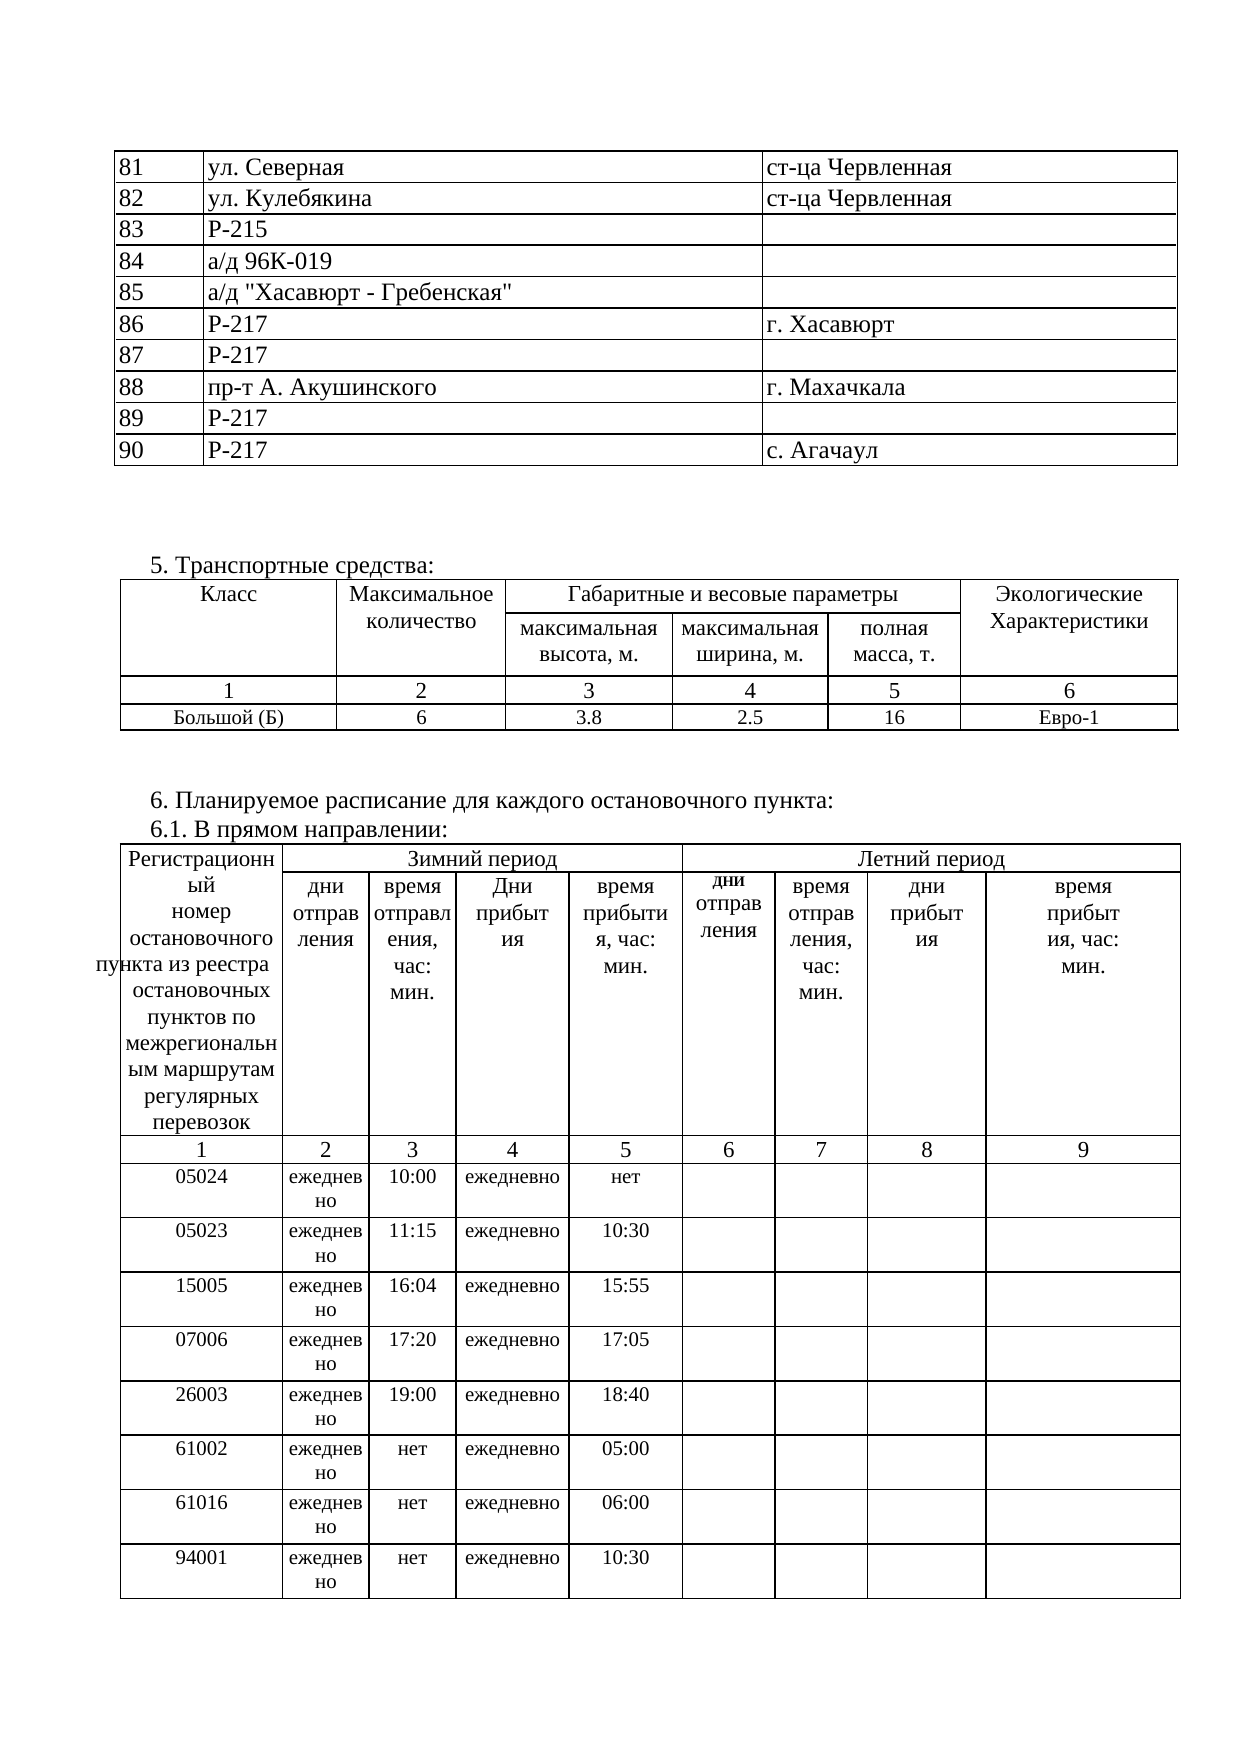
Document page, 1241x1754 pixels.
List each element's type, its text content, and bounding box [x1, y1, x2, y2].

table_cell [987, 1327, 1180, 1380]
table_cell 83 [115, 214, 203, 244]
table_cell Евро-1 [961, 705, 1177, 729]
table_cell 8 [868, 1136, 985, 1162]
table_cell ежедневно [457, 1327, 568, 1380]
table_cell [776, 1545, 867, 1597]
table_cell [868, 1218, 985, 1271]
table_cell [763, 276, 1177, 307]
table_cell 17:05 [570, 1327, 682, 1380]
table_cell 86 [115, 308, 203, 339]
table_cell 10:30 [570, 1545, 682, 1597]
table_cell нет [370, 1545, 455, 1597]
table_cell [776, 1382, 867, 1434]
table_cell Р-217 [204, 340, 762, 370]
table_cell 2 [283, 1136, 368, 1162]
table_cell 3 [370, 1136, 455, 1162]
table_cell 87 [115, 340, 203, 370]
table_cell ежедневно [283, 1490, 368, 1543]
table_cell [868, 1164, 985, 1217]
table_header Летний период [683, 845, 1180, 871]
table_cell [683, 1545, 774, 1597]
table_cell [868, 1382, 985, 1434]
table_cell [868, 1327, 985, 1380]
table_cell Р-217 [204, 435, 762, 464]
table_cell 10:30 [570, 1218, 682, 1271]
table_cell а/д "Хасавюрт - Гребенская" [204, 277, 762, 307]
table_cell ул. Северная [204, 152, 762, 181]
table_cell 3.8 [506, 705, 672, 729]
table_cell нет [570, 1164, 682, 1217]
table_cell время прибыти я, час: мин. [570, 873, 682, 1134]
table_header Класс [121, 580, 336, 675]
table_cell Р-215 [204, 215, 762, 244]
table_cell 05024 [121, 1164, 282, 1217]
table_cell 7 [776, 1136, 867, 1162]
table_header Максимальное количество [337, 580, 505, 675]
table_cell максимальная высота, м. [506, 614, 672, 675]
table_cell ежедневно [283, 1327, 368, 1380]
table_cell [776, 1490, 867, 1543]
table_cell время прибыт ия, час: мин. [987, 873, 1180, 1134]
table_cell ст-ца Червленная [763, 181, 1177, 213]
table_header Регистрационный номер остановочного пункта из реестра остановочных пунктов по межрегиональным маршрутам регулярных перевозок [121, 845, 282, 1134]
table_cell дни прибыт ия [868, 873, 985, 1134]
table_cell [763, 213, 1177, 244]
table_cell [987, 1273, 1180, 1326]
table_cell [763, 339, 1177, 370]
table_cell 81 [115, 152, 203, 181]
table_cell 05023 [121, 1218, 282, 1271]
table_cell 4 [673, 677, 827, 703]
table_cell 61016 [121, 1490, 282, 1543]
table_cell полная масса, т. [829, 614, 960, 675]
table_cell [868, 1545, 985, 1597]
table_cell 94001 [121, 1545, 282, 1597]
table_cell [868, 1273, 985, 1326]
table_cell ст-ца Червленная [763, 152, 1177, 181]
table_cell 89 [115, 403, 203, 433]
table_cell [683, 1273, 774, 1326]
table_cell Большой (Б) [121, 705, 336, 729]
table_cell [868, 1436, 985, 1489]
table_cell нет [370, 1490, 455, 1543]
table_cell 1 [121, 1136, 282, 1162]
table_cell 4 [457, 1136, 568, 1162]
table_cell г. Хасавюрт [763, 307, 1177, 339]
table_cell 2 [337, 677, 505, 703]
table_cell 16 [829, 705, 960, 729]
table_cell ежедневно [283, 1545, 368, 1597]
table_cell [683, 1164, 774, 1217]
table_cell 90 [115, 434, 203, 464]
table_cell 11:15 [370, 1218, 455, 1271]
table_header Экологические Характеристики [961, 580, 1177, 675]
table_cell [683, 1490, 774, 1543]
table_cell [776, 1164, 867, 1217]
table_cell ежедневно [457, 1164, 568, 1217]
table_cell с. Агачаул [763, 433, 1177, 464]
table_cell время отправл ения, час: мин. [370, 873, 455, 1134]
table_cell ежедневно [283, 1382, 368, 1434]
table_cell 6 [961, 677, 1177, 703]
table_cell 07006 [121, 1327, 282, 1380]
table_header Зимний период [283, 845, 682, 871]
table_cell г. Махачкала [763, 370, 1177, 402]
table_cell ежедневно [457, 1490, 568, 1543]
table_cell максимальная ширина, м. [673, 614, 827, 675]
table_cell Р-217 [204, 403, 762, 433]
table_cell [683, 1382, 774, 1434]
table_cell 5 [570, 1136, 682, 1162]
table_cell [987, 1382, 1180, 1434]
table_cell 18:40 [570, 1382, 682, 1434]
table_cell время отправ ления, час: мин. [776, 873, 867, 1134]
table_cell ежедневно [283, 1273, 368, 1326]
table_cell [776, 1436, 867, 1489]
table_cell 16:04 [370, 1273, 455, 1326]
table_cell [763, 244, 1177, 276]
table_cell 2.5 [673, 705, 827, 729]
table_cell 82 [115, 183, 203, 213]
table_cell 84 [115, 245, 203, 276]
table_cell [987, 1545, 1180, 1597]
table_cell [683, 1436, 774, 1489]
table_cell 1 [121, 677, 336, 703]
table_cell [987, 1164, 1180, 1217]
table_cell 5 [829, 677, 960, 703]
table_cell 15:55 [570, 1273, 682, 1326]
table_cell 88 [115, 371, 203, 402]
table_cell 3 [506, 677, 672, 703]
table_cell 17:20 [370, 1327, 455, 1380]
table_cell [776, 1218, 867, 1271]
table_cell ежедневно [457, 1382, 568, 1434]
table_cell дни отправ ления [283, 873, 368, 1134]
text 5. Транспортные средства: [150, 550, 1090, 579]
table_cell [683, 1218, 774, 1271]
table_cell 06:00 [570, 1490, 682, 1543]
table_cell ежедневно [457, 1545, 568, 1597]
table_cell ежедневно [283, 1164, 368, 1217]
table_cell ежедневно [457, 1273, 568, 1326]
table_cell [868, 1490, 985, 1543]
table_cell [987, 1436, 1180, 1489]
table_cell 19:00 [370, 1382, 455, 1434]
table_cell [987, 1218, 1180, 1271]
table_cell [987, 1490, 1180, 1543]
table_cell 26003 [121, 1382, 282, 1434]
table_cell 10:00 [370, 1164, 455, 1217]
table_cell [776, 1327, 867, 1380]
table_cell [776, 1273, 867, 1326]
table_cell 15005 [121, 1273, 282, 1326]
table_cell Дни прибыт ия [457, 873, 568, 1134]
table_cell 05:00 [570, 1436, 682, 1489]
table_cell 9 [987, 1136, 1180, 1162]
table_cell [763, 402, 1177, 433]
table_cell 6 [337, 705, 505, 729]
table_cell ДНИ отправ ления [683, 873, 774, 1134]
table_cell нет [370, 1436, 455, 1489]
text 6.1. В прямом направлении: [150, 814, 1090, 843]
table_cell [683, 1327, 774, 1380]
table_cell ежедневно [457, 1218, 568, 1271]
table_cell 61002 [121, 1436, 282, 1489]
table_cell 85 [115, 277, 203, 307]
table_cell ежедневно [283, 1436, 368, 1489]
table_cell Р-217 [204, 309, 762, 339]
table_cell пр-т А. Акушинского [204, 372, 762, 402]
table_cell 6 [683, 1136, 774, 1162]
table_cell ул. Кулебякина [204, 183, 762, 213]
table_cell ежедневно [283, 1218, 368, 1271]
text 6. Планируемое расписание для каждого остановочного пункта: [150, 786, 1090, 814]
table_cell а/д 96К-019 [204, 246, 762, 276]
table_header Габаритные и весовые параметры [506, 580, 960, 612]
table_cell ежедневно [457, 1436, 568, 1489]
